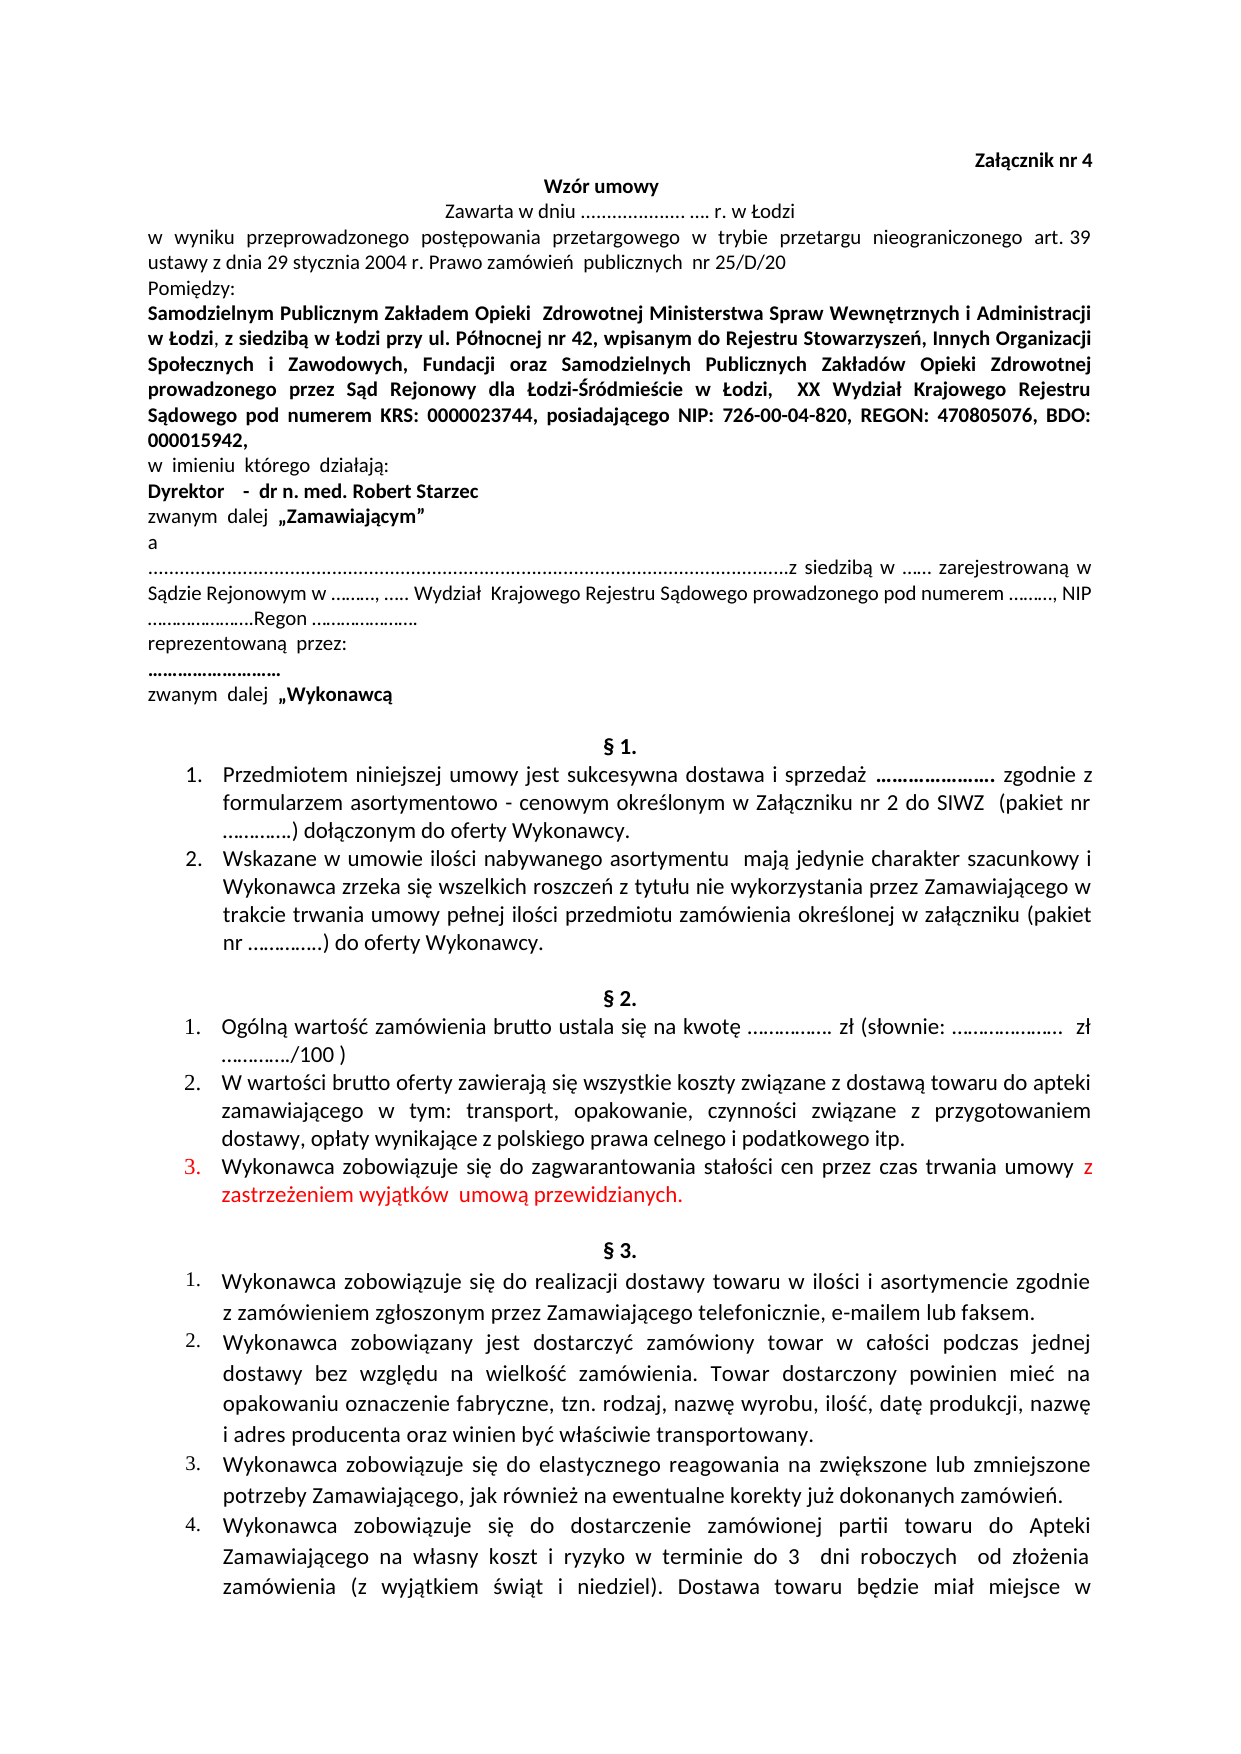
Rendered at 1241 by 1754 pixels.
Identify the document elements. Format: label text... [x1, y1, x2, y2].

text Wzór umowy [110, 173, 1093, 198]
text zwanym dalej „Wykonawcą [148, 681, 1093, 707]
list Wykonawca zobowiązuje się do realizacji dostawy towaru w ilości i asortymencie zgodnie z zamówieniem zgłoszonym przez Zamawiającego telefonicznie, e-mailem lub faksem. [185, 1264, 1093, 1326]
list Wykonawca zobowiązuje się do zagwarantowania stałości cen przez czas trwania umowy z zastrzeżeniem wyjątków umową przewidzianych. [184, 1152, 1093, 1208]
text zwanym dalej „Zamawiającym” [148, 503, 1093, 529]
list Wskazane w umowie ilości nabywanego asortymentu mają jedynie charakter szacunkowy i Wykonawca zrzeka się wszelkich roszczeń z tytułu nie wykorzystania przez Zamawiającego w trakcie trwania umowy pełnej ilości przedmiotu zamówienia określonej w załączniku (pakiet nr …………..) do oferty Wykonawcy. [185, 844, 1093, 956]
text § 2. [148, 984, 1093, 1012]
text ..........................................................................................................................z siedzibą w …… zarejestrowaną w Sądzie Rejonowym w ………, ….. Wydział Krajowego Rejestru Sądowego prowadzonego pod numerem ………, NIP ………………….Regon …………………. [148, 554, 1093, 631]
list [185, 1509, 1093, 1600]
list Wykonawca zobowiązuje się do elastycznego reagowania na zwiększone lub zmniejszone potrzeby Zamawiającego, jak również na ewentualne korekty już dokonanych zamówień. [185, 1448, 1093, 1509]
list Przedmiotem niniejszej umowy jest sukcesywna dostawa i sprzedaż …………………. zgodnie z formularzem asortymentowo - cenowym określonym w Załączniku nr 2 do SIWZ (pakiet nr ………….) dołączonym do oferty Wykonawcy. [185, 760, 1093, 844]
text § 1. [148, 732, 1093, 760]
text reprezentowaną przez: [148, 631, 1093, 656]
text Dyrektor - dr n. med. Robert Starzec [148, 478, 1093, 503]
text Samodzielnym Publicznym Zakładem Opieki Zdrowotnej Ministerstwa Spraw Wewnętrznych i Administracji w Łodzi, z siedzibą w Łodzi przy ul. Północnej nr 42, wpisanym do Rejestru Stowarzyszeń, Innych Organizacji Społecznych i Zawodowych, Fundacji oraz Samodzielnych Publicznych Zakładów Opieki Zdrowotnej prowadzonego przez Sąd Rejonowy dla Łodzi-Śródmieście w Łodzi, XX Wydział Krajowego Rejestru Sądowego pod numerem KRS: 0000023744, posiadającego NIP: 726-00-04-820, REGON: 470805076, BDO: 000015942, w imieniu którego działają: [148, 300, 1093, 478]
list Wykonawca zobowiązany jest dostarczyć zamówiony towar w całości podczas jednej dostawy bez względu na wielkość zamówienia. Towar dostarczony powinien mieć na opakowaniu oznaczenie fabryczne, tzn. rodzaj, nazwę wyrobu, ilość, datę produkcji, nazwę i adres producenta oraz winien być właściwie transportowany. [185, 1326, 1093, 1448]
text w wyniku przeprowadzonego postępowania przetargowego w trybie przetargu nieograniczonego art. 39 ustawy z dnia 29 stycznia 2004 r. Prawo zamówień publicznych nr 25/D/20 [148, 224, 1093, 275]
list W wartości brutto oferty zawierają się wszystkie koszty związane z dostawą towaru do apteki zamawiającego w tym: transport, opakowanie, czynności związane z przygotowaniem dostawy, opłaty wynikające z polskiego prawa celnego i podatkowego itp. [184, 1068, 1093, 1152]
text a [148, 529, 1093, 554]
text Załącznik nr 4 [148, 148, 1093, 173]
text § 3. [148, 1237, 1093, 1264]
text Zawarta w dniu .................... …. r. w Łodzi [148, 198, 1093, 224]
list Ogólną wartość zamówienia brutto ustala się na kwotę ……………. zł (słownie: ………………… zł …………./100 ) [184, 1012, 1093, 1068]
text Pomiędzy: [148, 275, 1093, 300]
text ……………………… [148, 656, 1093, 681]
